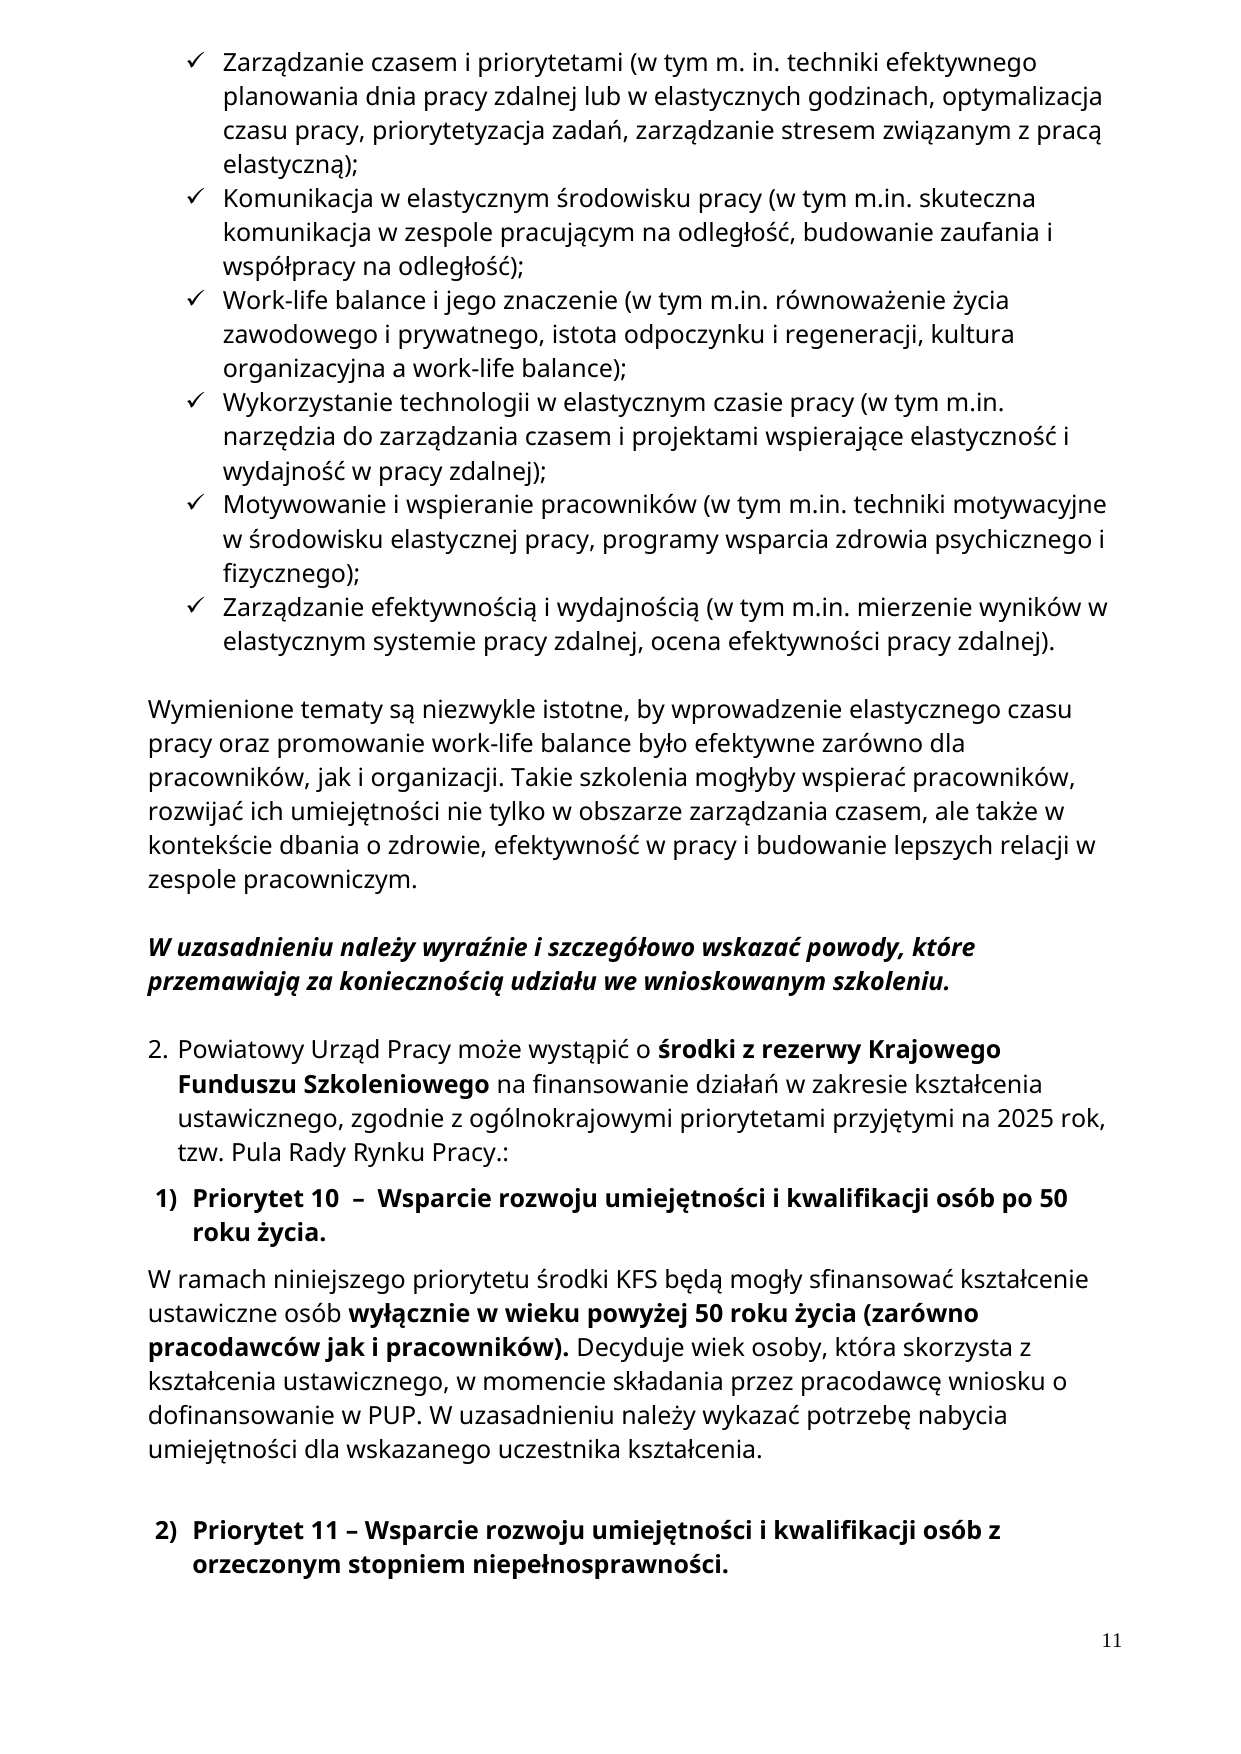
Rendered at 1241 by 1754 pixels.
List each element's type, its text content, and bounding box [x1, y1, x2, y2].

list Work-life balance i jego znaczenie (w tym m.in. równoważenie życia zawodowego i prywatnego, istota odpoczynku i regeneracji, kultura organizacyjna a work-life balance); [185, 283, 1122, 385]
list Powiatowy Urząd Pracy może wystąpić o środki z rezerwy Krajowego Funduszu Szkoleniowego na finansowanie działań w zakresie kształcenia ustawicznego, zgodnie z ogólnokrajowymi priorytetami przyjętymi na 2025 rok, tzw. Pula Rady Rynku Pracy.: [148, 1032, 1122, 1168]
text W ramach niniejszego priorytetu środki KFS będą mogły sfinansować kształcenie ustawiczne osób wyłącznie w wieku powyżej 50 roku życia (zarówno pracodawców jak i pracowników). Decyduje wiek osoby, która skorzysta z kształcenia ustawicznego, w momencie składania przez pracodawcę wniosku o dofinansowanie w PUP. W uzasadnieniu należy wykazać potrzebę nabycia umiejętności dla wskazanego uczestnika kształcenia. [148, 1262, 1122, 1466]
text Wymienione tematy są niezwykle istotne, by wprowadzenie elastycznego czasu pracy oraz promowanie work-life balance było efektywne zarówno dla pracowników, jak i organizacji. Takie szkolenia mogłyby wspierać pracowników, rozwijać ich umiejętności nie tylko w obszarze zarządzania czasem, ale także w kontekście dbania o zdrowie, efektywność w pracy i budowanie lepszych relacji w zespole pracowniczym. [148, 692, 1122, 896]
list Motywowanie i wspieranie pracowników (w tym m.in. techniki motywacyjne w środowisku elastycznej pracy, programy wsparcia zdrowia psychicznego i fizycznego); [185, 487, 1122, 589]
list Zarządzanie efektywnością i wydajnością (w tym m.in. mierzenie wyników w elastycznym systemie pracy zdalnej, ocena efektywności pracy zdalnej). [185, 589, 1122, 657]
list Priorytet 11 – Wsparcie rozwoju umiejętności i kwalifikacji osób z orzeczonym stopniem niepełnosprawności. [154, 1512, 1122, 1581]
list Zarządzanie czasem i priorytetami (w tym m. in. techniki efektywnego planowania dnia pracy zdalnej lub w elastycznych godzinach, optymalizacja czasu pracy, priorytetyzacja zadań, zarządzanie stresem związanym z pracą elastyczną); [185, 44, 1122, 181]
list Wykorzystanie technologii w elastycznym czasie pracy (w tym m.in. narzędzia do zarządzania czasem i projektami wspierające elastyczność i wydajność w pracy zdalnej); [185, 385, 1122, 487]
list Priorytet 10 – Wsparcie rozwoju umiejętności i kwalifikacji osób po 50 roku życia. [154, 1181, 1122, 1249]
text W uzasadnieniu należy wyraźnie i szczegółowo wskazać powody, które przemawiają za koniecznością udziału we wnioskowanym szkoleniu. [148, 930, 1122, 998]
list Komunikacja w elastycznym środowisku pracy (w tym m.in. skuteczna komunikacja w zespole pracującym na odległość, budowanie zaufania i współpracy na odległość); [185, 181, 1122, 283]
